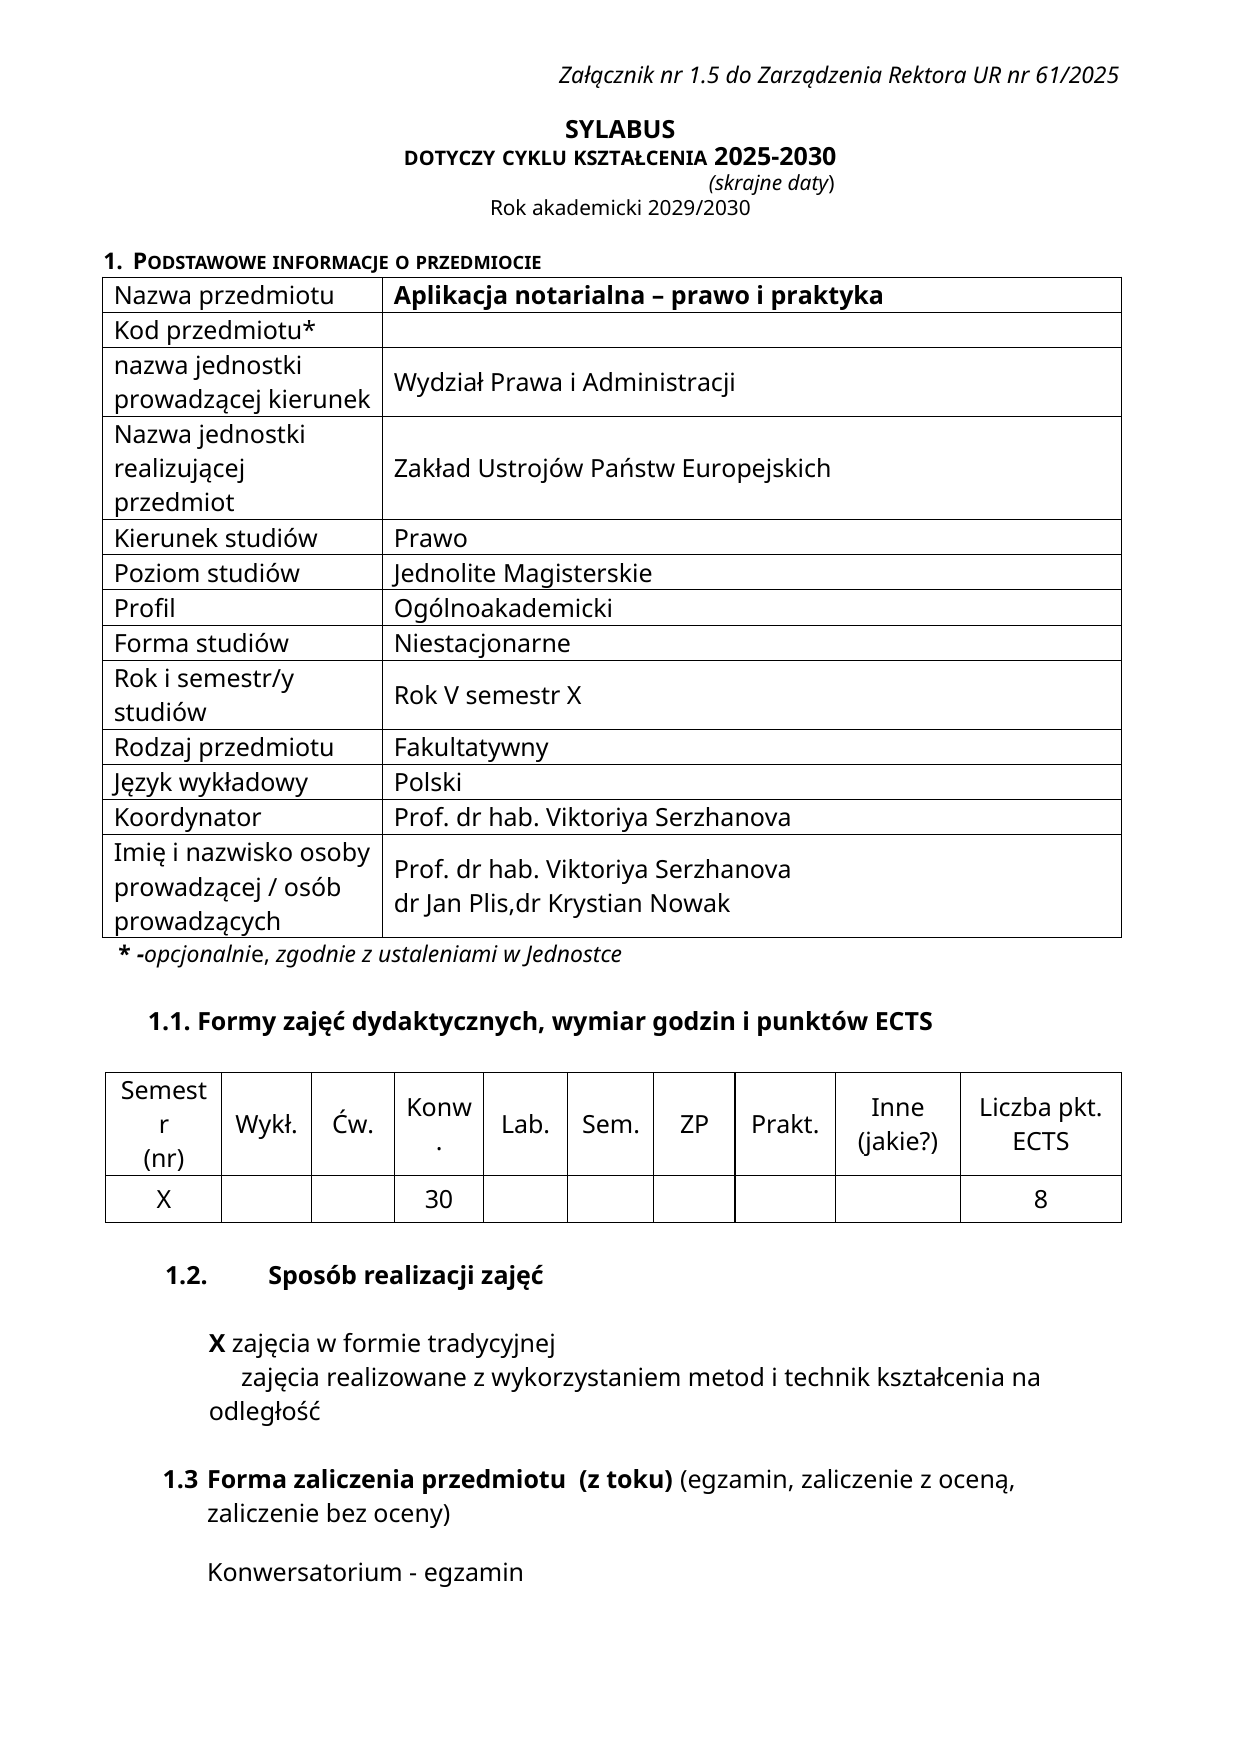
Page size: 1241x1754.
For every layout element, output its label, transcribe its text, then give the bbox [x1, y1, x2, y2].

table_cell Nazwa jednostki realizującej przedmiot [103, 417, 382, 519]
table_cell Kierunek studiów [103, 520, 382, 554]
table_cell Polski [383, 765, 1121, 799]
table_cell 30 [395, 1176, 483, 1222]
text * -opcjonalnie, zgodnie z ustaleniami w Jednostce [118, 938, 1122, 969]
table_header Inne (jakie?) [836, 1073, 960, 1175]
table_cell Rok V semestr X [383, 661, 1121, 729]
text (skrajne daty) [673, 170, 1122, 195]
table_cell nazwa jednostki prowadzącej kierunek [103, 348, 382, 416]
text 1.1. Formy zajęć dydaktycznych, wymiar godzin i punktów ECTS [148, 1004, 1122, 1038]
table_cell Poziom studiów [103, 555, 382, 589]
list Sposób realizacji zajęć [165, 1257, 1122, 1291]
text Konwersatorium - egzamin [207, 1555, 1122, 1589]
table_cell Wydział Prawa i Administracji [383, 348, 1121, 416]
table_cell [568, 1176, 653, 1222]
table_cell Fakultatywny [383, 730, 1121, 764]
table_cell [654, 1176, 734, 1222]
table_cell [736, 1176, 835, 1222]
table_cell Niestacjonarne [383, 626, 1121, 659]
table_header Prakt. [736, 1073, 835, 1175]
text X zajęcia w formie tradycyjnej [208, 1325, 1122, 1359]
list Podstawowe informacje o przedmiocie [103, 245, 1122, 277]
table_header Ćw. [312, 1073, 394, 1175]
table_cell Profil [103, 590, 382, 624]
table_header Sem. [568, 1073, 653, 1175]
text Rok akademicki 2029/2030 [118, 195, 1122, 220]
table_cell Prof. dr hab. Viktoriya Serzhanova [383, 800, 1121, 834]
table_header Konw. [395, 1073, 483, 1175]
table_cell X [106, 1176, 221, 1222]
text SYLABUS [118, 111, 1122, 145]
table_cell [484, 1176, 567, 1222]
table_header Semestr (nr) [106, 1073, 221, 1175]
text dotyczy cyklu kształcenia 2025-2030 [118, 145, 1122, 170]
text Załącznik nr 1.5 do Zarządzenia Rektora UR nr 61/2025 [118, 59, 1122, 90]
table_cell [312, 1176, 394, 1222]
table_cell Imię i nazwisko osoby prowadzącej / osób prowadzących [103, 835, 382, 937]
text zajęcia realizowane z wykorzystaniem metod i technik kształcenia na odległość [208, 1359, 1122, 1428]
table_cell Zakład Ustrojów Państw Europejskich [383, 417, 1121, 519]
table_cell Prawo [383, 520, 1121, 554]
text 1.3 Forma zaliczenia przedmiotu (z toku) (egzamin, zaliczenie z oceną, zaliczenie bez oceny) [162, 1462, 1122, 1530]
table_header Wykł. [222, 1073, 311, 1175]
table_cell Kod przedmiotu* [103, 313, 382, 347]
table_cell [222, 1176, 311, 1222]
table_cell [836, 1176, 960, 1222]
table_cell Koordynator [103, 800, 382, 834]
table_cell Jednolite Magisterskie [383, 555, 1121, 589]
table_cell [383, 313, 1121, 347]
table_cell Język wykładowy [103, 765, 382, 799]
table_header Lab. [484, 1073, 567, 1175]
table_cell Rok i semestr/y studiów [103, 661, 382, 729]
table_header Aplikacja notarialna – prawo i praktyka [383, 278, 1121, 312]
table_cell Rodzaj przedmiotu [103, 730, 382, 764]
table_cell Forma studiów [103, 626, 382, 659]
table_cell Ogólnoakademicki [383, 590, 1121, 624]
table_cell 8 [961, 1176, 1121, 1222]
table_header Liczba pkt. ECTS [961, 1073, 1121, 1175]
table_header ZP [654, 1073, 734, 1175]
table_cell Prof. dr hab. Viktoriya Serzhanova dr Jan Plis,dr Krystian Nowak [383, 835, 1121, 937]
table_header Nazwa przedmiotu [103, 278, 382, 312]
